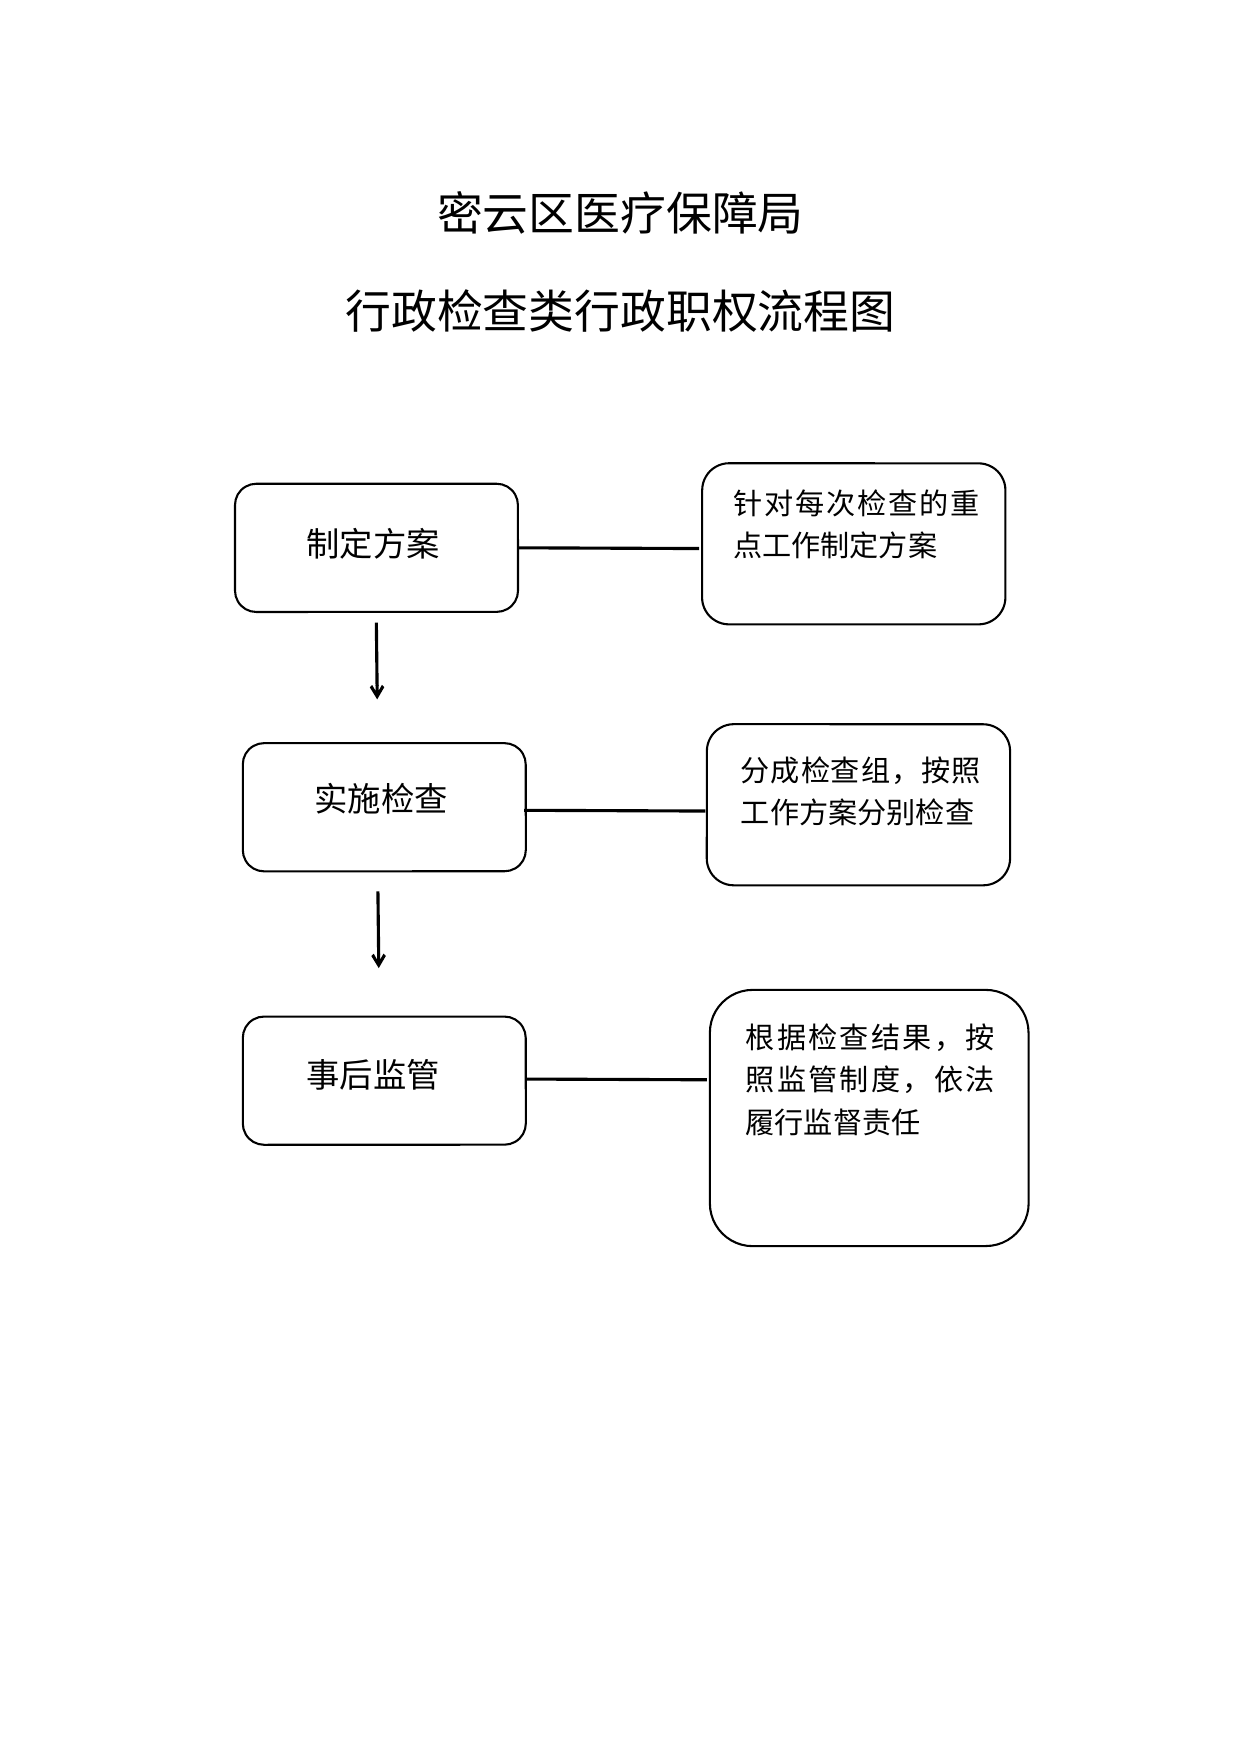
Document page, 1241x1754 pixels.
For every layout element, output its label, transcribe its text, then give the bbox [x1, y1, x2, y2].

text 行政检查类行政职权流程图 [187, 259, 1053, 357]
text 密云区医疗保障局 [187, 162, 1053, 259]
